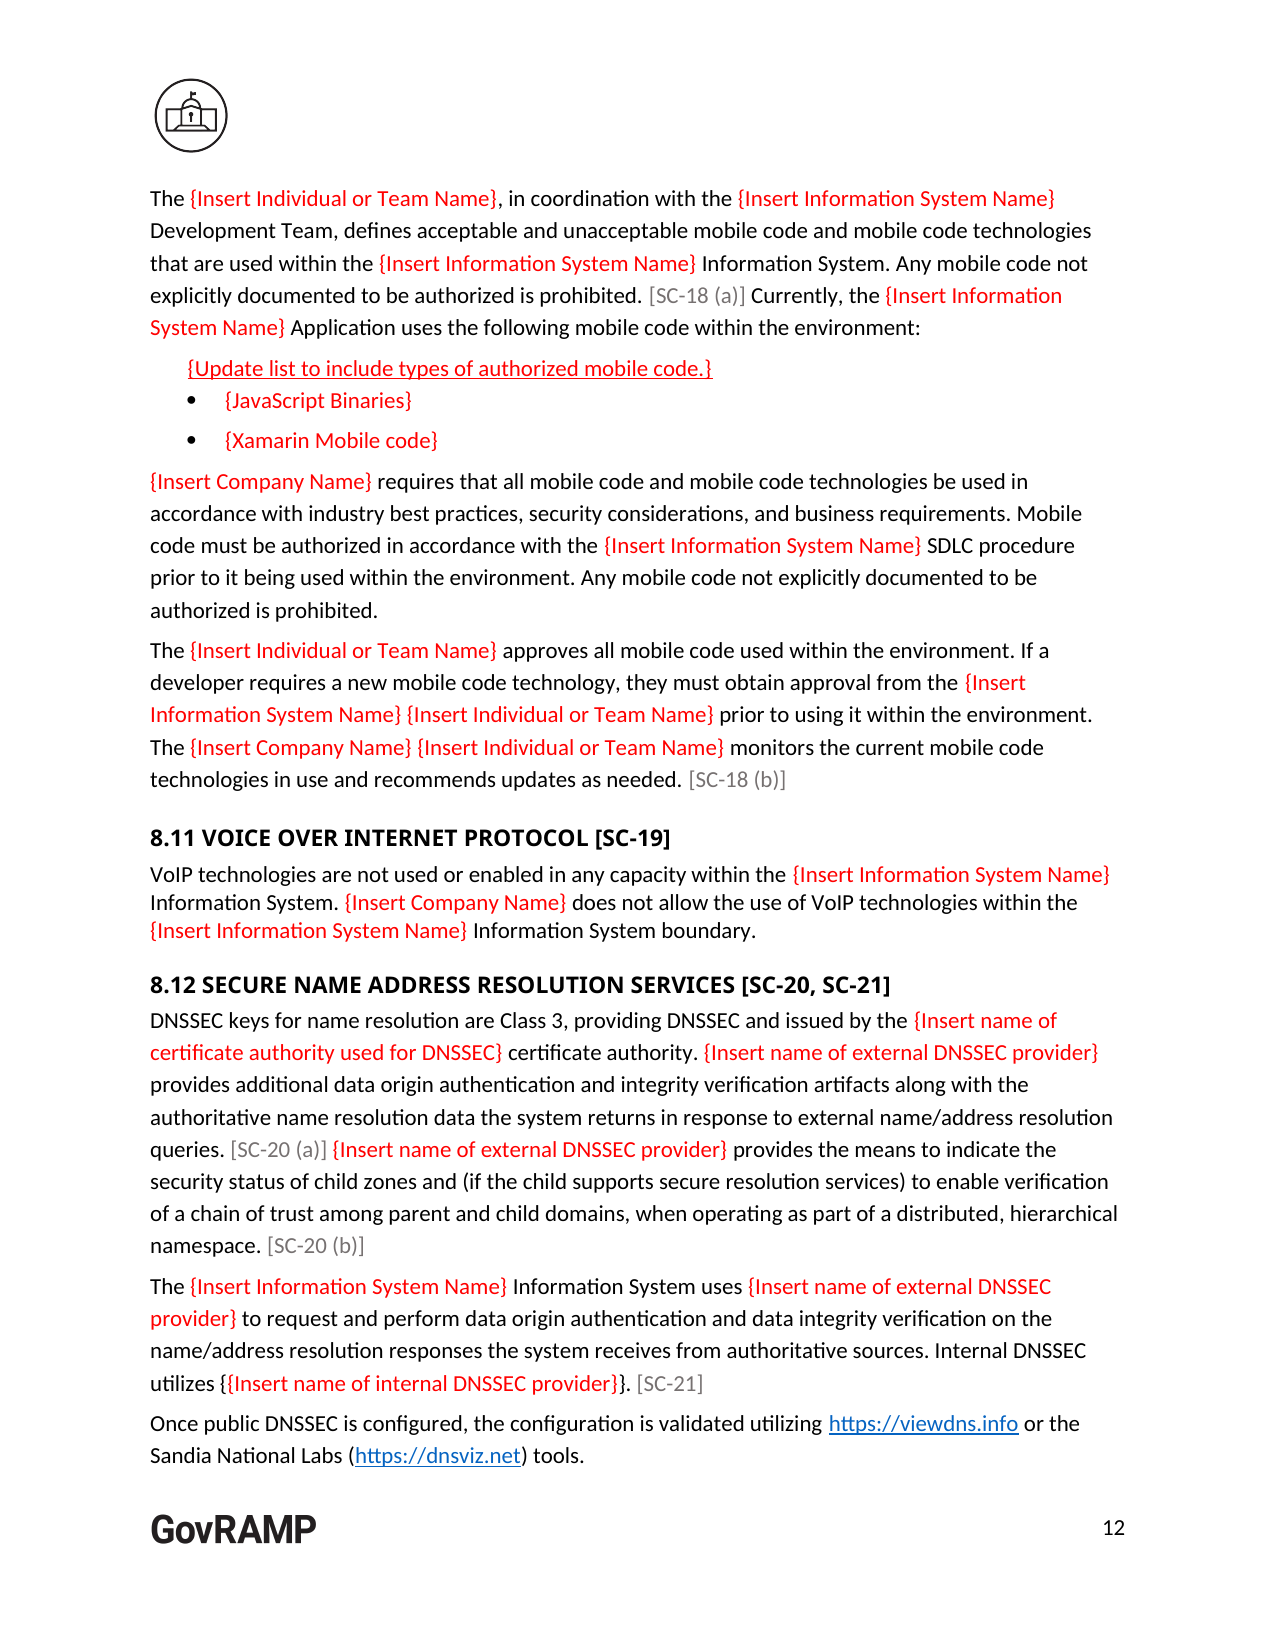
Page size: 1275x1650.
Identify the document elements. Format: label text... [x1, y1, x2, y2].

text {Insert Company Name} requires that all mobile code and mobile code technologies be used in accordance with industry best practices, security considerations, and business requirements. Mobile code must be authorized in accordance with the {Insert Information System Name} SDLC procedure prior to it being used within the environment. Any mobile code not explicitly documented to be authorized is prohibited. [150, 467, 1125, 624]
picture [150, 1512, 318, 1546]
text Once public DNSSEC is configured, the configuration is validated utilizing https://viewdns.info or the Sandia National Labs (https://dnsviz.net) tools. [150, 1409, 1125, 1469]
text The {Insert Individual or Team Name} approves all mobile code used within the environment. If a developer requires a new mobile code technology, they must obtain approval from the {Insert Information System Name} {Insert Individual or Team Name} prior to using it within the environment. The {Insert Company Name} {Insert Individual or Team Name} monitors the current mobile code technologies in use and recommends updates as needed. [SC-18 (b)] [150, 636, 1125, 793]
text The {Insert Information System Name} Information System uses {Insert name of external DNSSEC provider} to request and perform data origin authentication and data integrity verification on the name/address resolution responses the system receives from authoritative sources. Internal DNSSEC utilizes {{Insert name of internal DNSSEC provider}}. [SC-21] [150, 1272, 1125, 1397]
text DNSSEC keys for name resolution are Class 3, providing DNSSEC and issued by the {Insert name of certificate authority used for DNSSEC} certificate authority. {Insert name of external DNSSEC provider} provides additional data origin authentication and integrity verification artifacts along with the authoritative name resolution data the system returns in response to external name/address resolution queries. [SC-20 (a)] {Insert name of external DNSSEC provider} provides the means to indicate the security status of child zones and (if the child supports secure resolution services) to enable verification of a chain of trust among parent and child domains, when operating as part of a distributed, hierarchical namespace. [SC-20 (b)] [150, 1006, 1125, 1259]
list {Xamarin Mobile code} [187, 426, 1125, 454]
picture [150, 75, 232, 157]
list 8.12 Secure Name Address Resolution Services [SC-20, SC-21] [150, 969, 1125, 1000]
text The {Insert Individual or Team Name}, in coordination with the {Insert Information System Name} Development Team, defines acceptable and unacceptable mobile code and mobile code technologies that are used within the {Insert Information System Name} Information System. Any mobile code not explicitly documented to be authorized is prohibited. [SC-18 (a)] Currently, the {Insert Information System Name} Application uses the following mobile code within the environment: [150, 184, 1125, 341]
text VoIP technologies are not used or enabled in any capacity within the {Insert Information System Name} Information System. {Insert Company Name} does not allow the use of VoIP technologies within the {Insert Information System Name} Information System boundary. [150, 860, 1125, 944]
list {JavaScript Binaries} [187, 386, 1125, 414]
list 8.11 Voice Over Internet Protocol [SC-19] [150, 822, 1125, 853]
text {Update list to include types of authorized mobile code.} [187, 354, 1125, 382]
